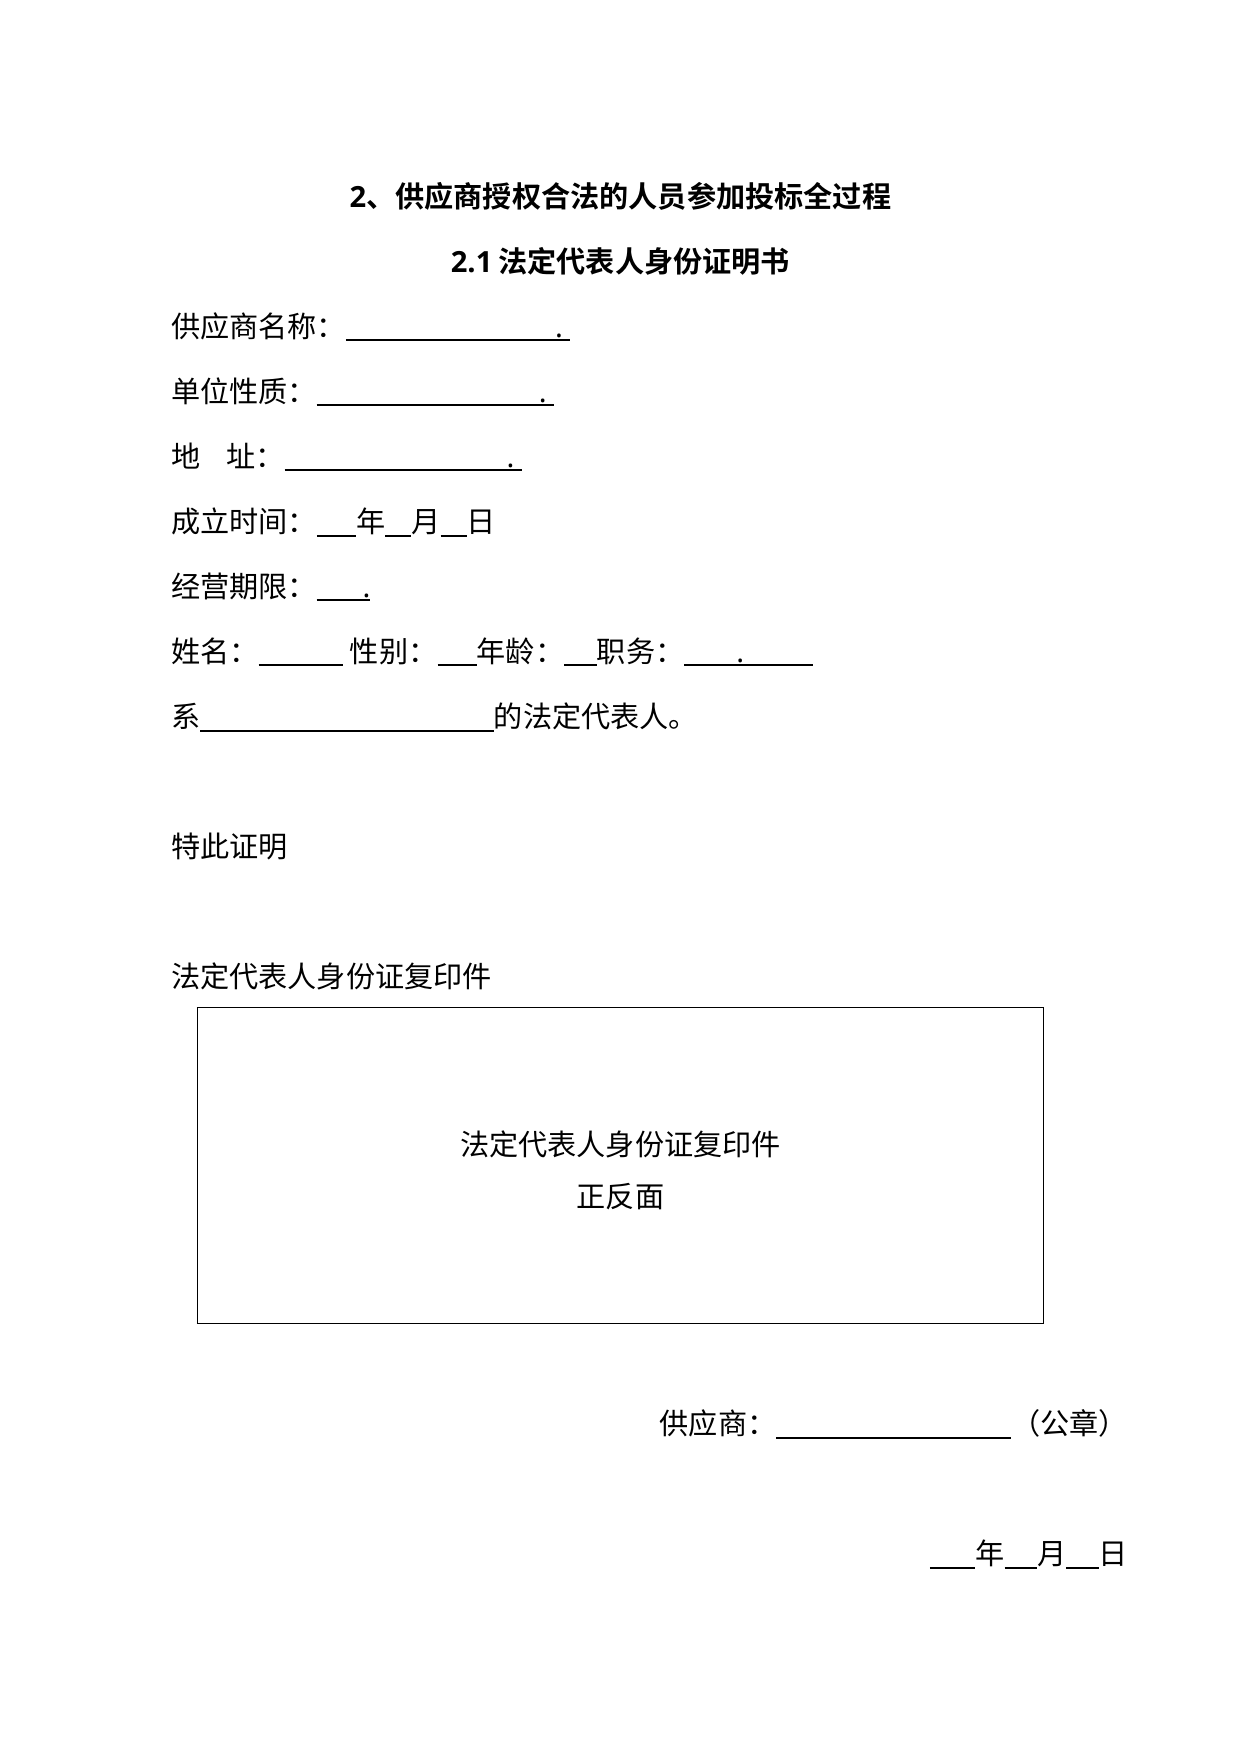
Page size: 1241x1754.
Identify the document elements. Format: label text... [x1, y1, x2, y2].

text 地 址： . [112, 422, 1128, 487]
text 成立时间： 年 月 日 [112, 487, 1128, 552]
text 供应商： （公章） [112, 1389, 1128, 1454]
text 2、供应商授权合法的人员参加投标全过程 [112, 162, 1128, 227]
text 姓名： 性别： 年龄： 职务： . [112, 617, 1128, 682]
text 年 月 日 [112, 1519, 1128, 1584]
text 经营期限： . [112, 552, 1128, 617]
text 供应商名称： . [112, 292, 1128, 357]
text 系 的法定代表人。 [112, 682, 1128, 747]
table_header 法定代表人身份证复印件 正反面 [198, 1008, 1043, 1323]
text 特此证明 [112, 812, 1128, 877]
text 法定代表人身份证复印件 [112, 942, 1128, 1007]
text 2.1法定代表人身份证明书 [112, 227, 1128, 292]
text 单位性质： . [112, 357, 1128, 422]
